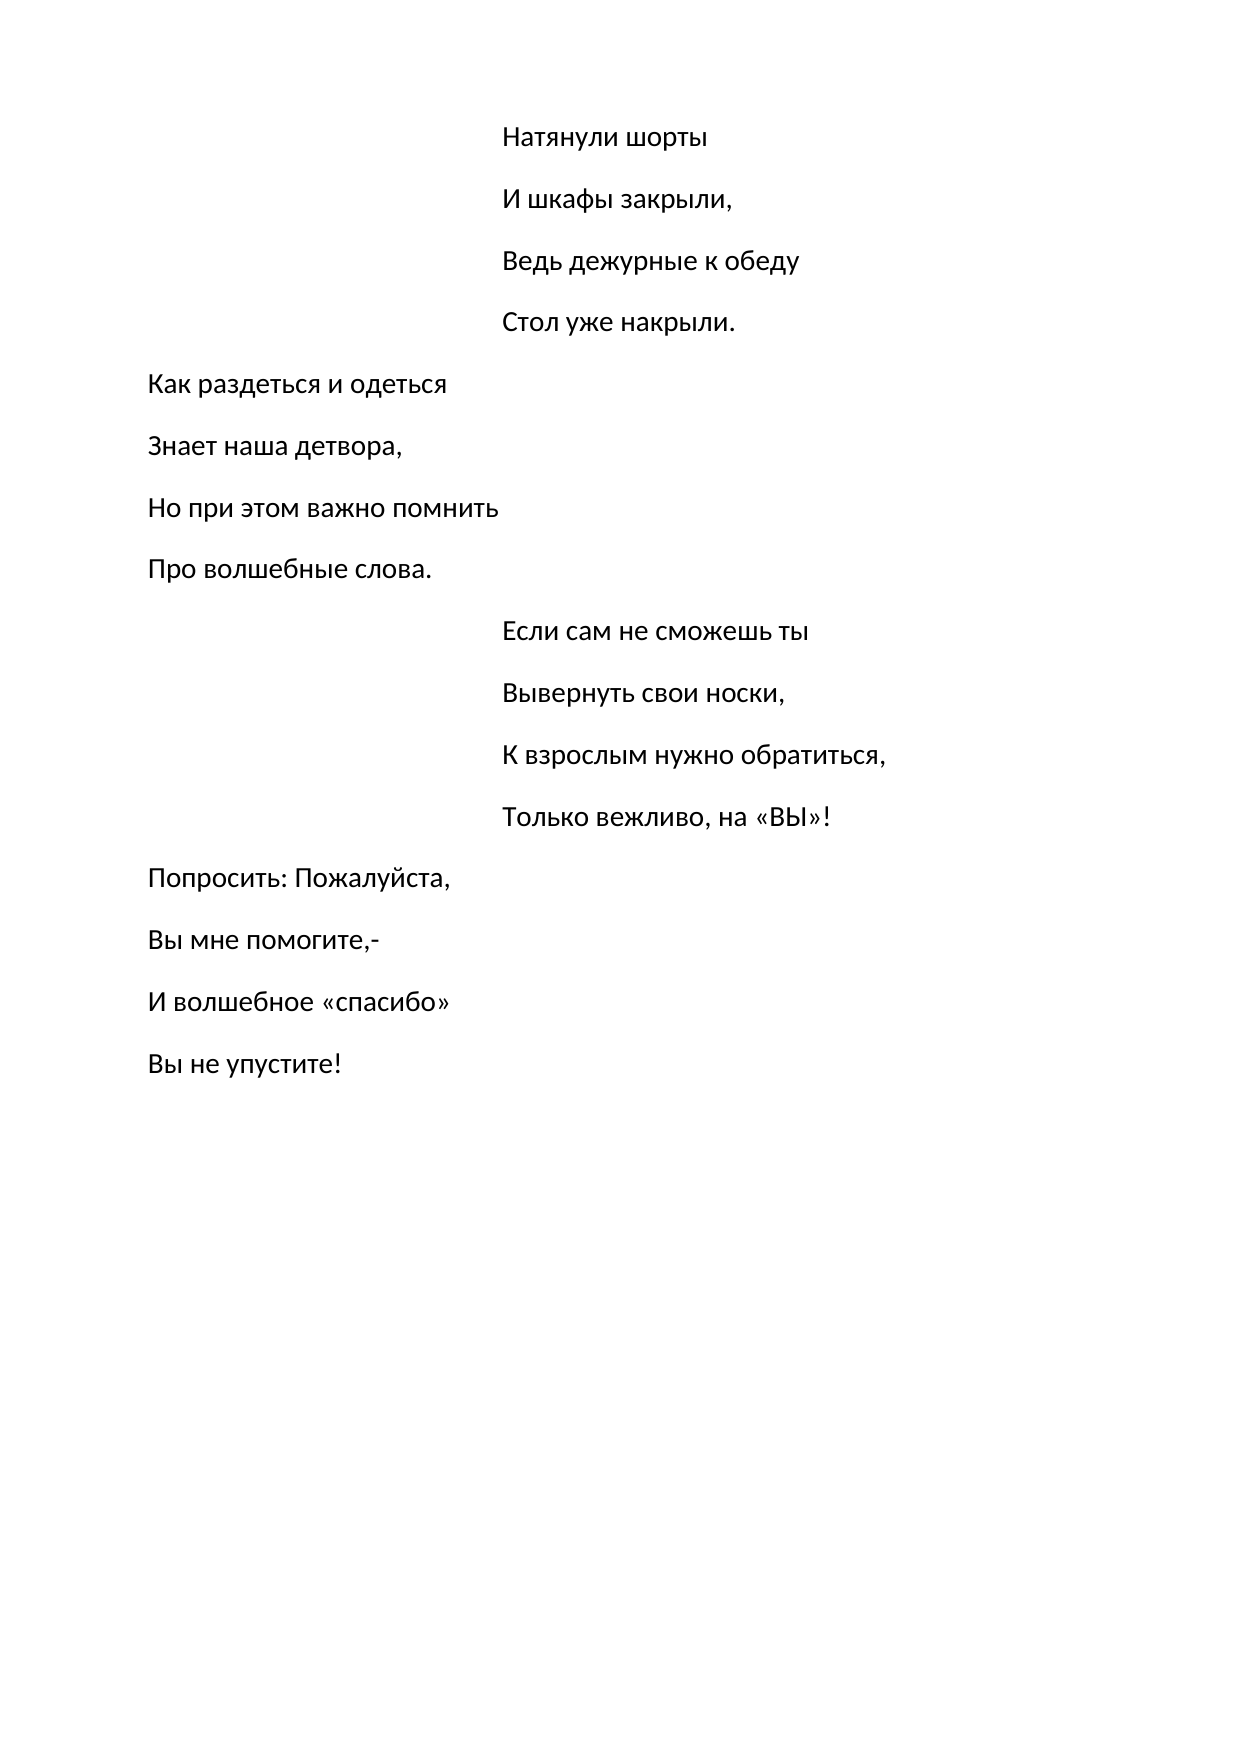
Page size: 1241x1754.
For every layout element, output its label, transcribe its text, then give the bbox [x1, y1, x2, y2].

text Про волшебные слова. [148, 551, 1152, 586]
text Если сам не сможешь ты [148, 612, 1152, 648]
text И шкафы закрыли, [148, 180, 1152, 216]
text И волшебное «спасибо» [148, 983, 1152, 1018]
text Ведь дежурные к обеду [148, 242, 1152, 277]
text Стол уже накрыли. [148, 303, 1152, 339]
text Знает наша детвора, [148, 427, 1152, 463]
text Вывернуть свои носки, [148, 674, 1152, 710]
text Натянули шорты [148, 118, 1152, 154]
text Вы мне помогите,- [148, 921, 1152, 957]
text Только вежливо, на «ВЫ»! [148, 798, 1152, 833]
text Но при этом важно помнить [148, 489, 1152, 524]
text Вы не упустите! [148, 1045, 1152, 1080]
text Как раздеться и одеться [148, 365, 1152, 401]
text Попросить: Пожалуйста, [148, 859, 1152, 895]
text К взрослым нужно обратиться, [148, 736, 1152, 771]
